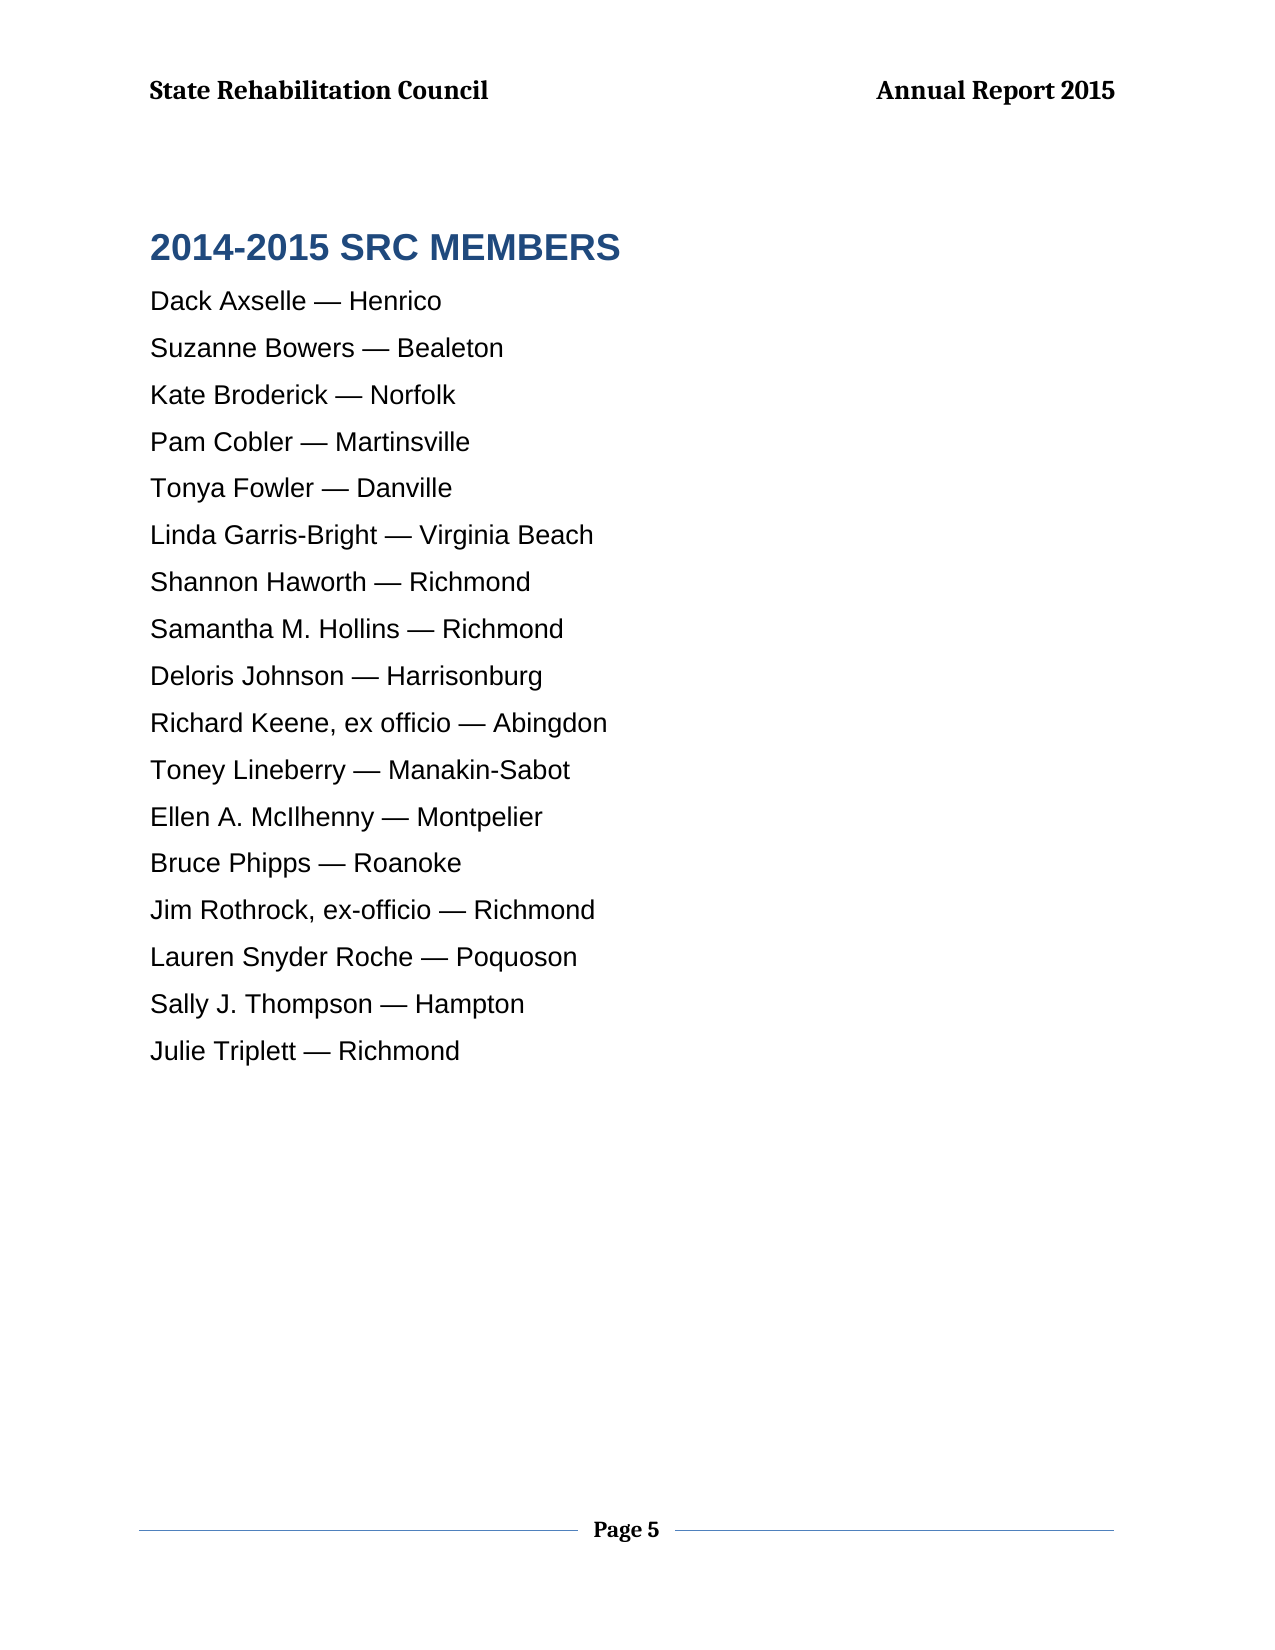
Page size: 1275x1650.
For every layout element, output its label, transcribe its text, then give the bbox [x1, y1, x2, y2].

text Dack Axselle — Henrico Suzanne Bowers — Bealeton Kate Broderick — Norfolk Pam Cobler — Martinsville Tonya Fowler — Danville Linda Garris-Bright — Virginia Beach Shannon Haworth — Richmond Samantha M. Hollins — Richmond Deloris Johnson — Harrisonburg Richard Keene, ex officio — Abingdon Toney Lineberry — Manakin-Sabot Ellen A. McIlhenny — Montpelier Bruce Phipps — Roanoke Jim Rothrock, ex-officio — Richmond Lauren Snyder Roche — Poquoson Sally J. Thompson — Hampton Julie Triplett — Richmond [150, 285, 1125, 1066]
subtitle 2014-2015 SRC MEMBERS [150, 225, 1125, 268]
